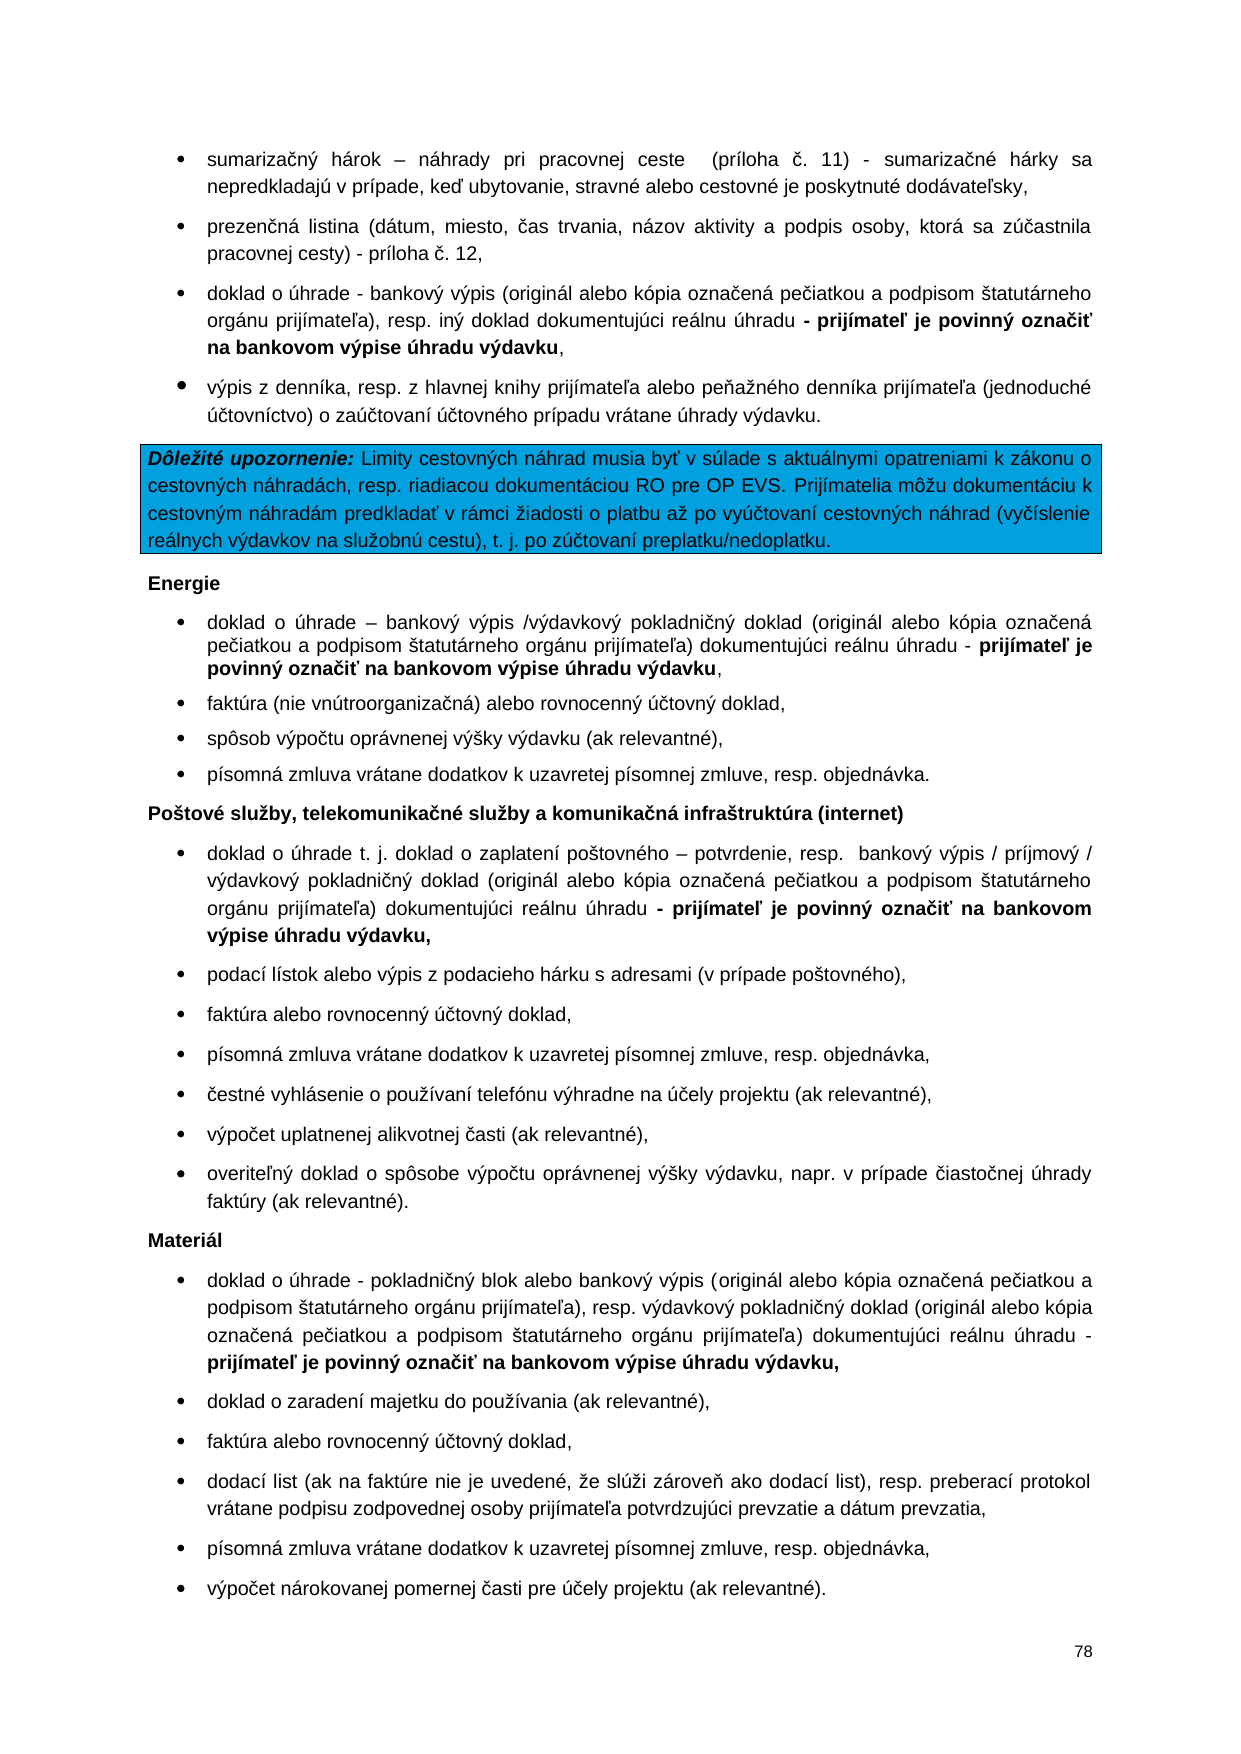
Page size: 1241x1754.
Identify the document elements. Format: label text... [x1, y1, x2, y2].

list doklad o úhrade - pokladničný blok alebo bankový výpis (originál alebo kópia označená pečiatkou a podpisom štatutárneho orgánu prijímateľa), resp. výdavkový pokladničný doklad (originál alebo kópia označená pečiatkou a podpisom štatutárneho orgánu prijímateľa) dokumentujúci reálnu úhradu - prijímateľ je povinný označiť na bankovom výpise úhradu výdavku, [177, 1269, 1092, 1373]
list doklad o úhrade t. j. doklad o zaplatení poštovného – potvrdenie, resp. bankový výpis / príjmový / výdavkový pokladničný doklad (originál alebo kópia označená pečiatkou a podpisom štatutárneho orgánu prijímateľa) dokumentujúci reálnu úhradu - prijímateľ je povinný označiť na bankovom výpise úhradu výdavku, [177, 842, 1092, 946]
list výpočet nárokovanej pomernej časti pre účely projektu (ak relevantné). [177, 1577, 1092, 1599]
text doklad o úhrade – bankový výpis /výdavkový pokladničný doklad (originál alebo kópia označená pečiatkou a podpisom štatutárneho orgánu prijímateľa) dokumentujúci reálnu úhradu - prijímateľ je povinný označiť na bankovom výpise úhradu výdavku, [177, 611, 1092, 679]
list podací lístok alebo výpis z podacieho hárku s adresami (v prípade poštovného), [177, 963, 1092, 986]
list sumarizačný hárok – náhrady pri pracovnej ceste (príloha č. 11) - sumarizačné hárky sa nepredkladajú v prípade, keď ubytovanie, stravné alebo cestovné je poskytnuté dodávateľsky, [177, 148, 1092, 198]
list písomná zmluva vrátane dodatkov k uzavretej písomnej zmluve, resp. objednávka, [177, 1043, 1092, 1066]
text písomná zmluva vrátane dodatkov k uzavretej písomnej zmluve, resp. objednávka. [177, 762, 1092, 785]
list faktúra alebo rovnocenný účtovný doklad, [177, 1003, 1092, 1026]
text spôsob výpočtu oprávnenej výšky výdavku (ak relevantné), [177, 727, 1092, 750]
list faktúra alebo rovnocenný účtovný doklad, [177, 1430, 1092, 1453]
list overiteľný doklad o spôsobe výpočtu oprávnenej výšky výdavku, napr. v prípade čiastočnej úhrady faktúry (ak relevantné). [177, 1162, 1092, 1212]
list prezenčná listina (dátum, miesto, čas trvania, názov aktivity a podpis osoby, ktorá sa zúčastnila pracovnej cesty) - príloha č. 12, [177, 215, 1092, 265]
text Dôležité upozornenie: Limity cestovných náhrad musia byť v súlade s aktuálnymi opatreniami k zákonu o cestovných náhradách, resp. riadiacou dokumentáciou RO pre OP EVS. Prijímatelia môžu dokumentáciu k cestovným náhradám predkladať v rámci žiadosti o platbu až po vyúčtovaní cestovných náhrad (vyčíslenie reálnych výdavkov na služobnú cestu), t. j. po zúčtovaní preplatku/nedoplatku. [141, 445, 1101, 553]
list doklad o zaradení majetku do používania (ak relevantné), [177, 1390, 1092, 1413]
text faktúra (nie vnútroorganizačná) alebo rovnocenný účtovný doklad, [177, 692, 1092, 715]
text Energie [148, 571, 1092, 594]
text Poštové služby, telekomunikačné služby a komunikačná infraštruktúra (internet) [148, 802, 1092, 825]
text Materiál [148, 1229, 1092, 1252]
list čestné vyhlásenie o používaní telefónu výhradne na účely projektu (ak relevantné), [177, 1083, 1092, 1106]
list doklad o úhrade - bankový výpis (originál alebo kópia označená pečiatkou a podpisom štatutárneho orgánu prijímateľa), resp. iný doklad dokumentujúci reálnu úhradu - prijímateľ je povinný označiť na bankovom výpise úhradu výdavku, [177, 282, 1092, 359]
list výpis z denníka, resp. z hlavnej knihy prijímateľa alebo peňažného denníka prijímateľa (jednoduché účtovníctvo) o zaúčtovaní účtovného prípadu vrátane úhrady výdavku. [177, 376, 1092, 427]
list dodací list (ak na faktúre nie je uvedené, že slúži zároveň ako dodací list), resp. preberací protokol vrátane podpisu zodpovednej osoby prijímateľa potvrdzujúci prevzatie a dátum prevzatia, [177, 1470, 1092, 1520]
list písomná zmluva vrátane dodatkov k uzavretej písomnej zmluve, resp. objednávka, [177, 1537, 1092, 1560]
list výpočet uplatnenej alikvotnej časti (ak relevantné), [177, 1122, 1092, 1145]
